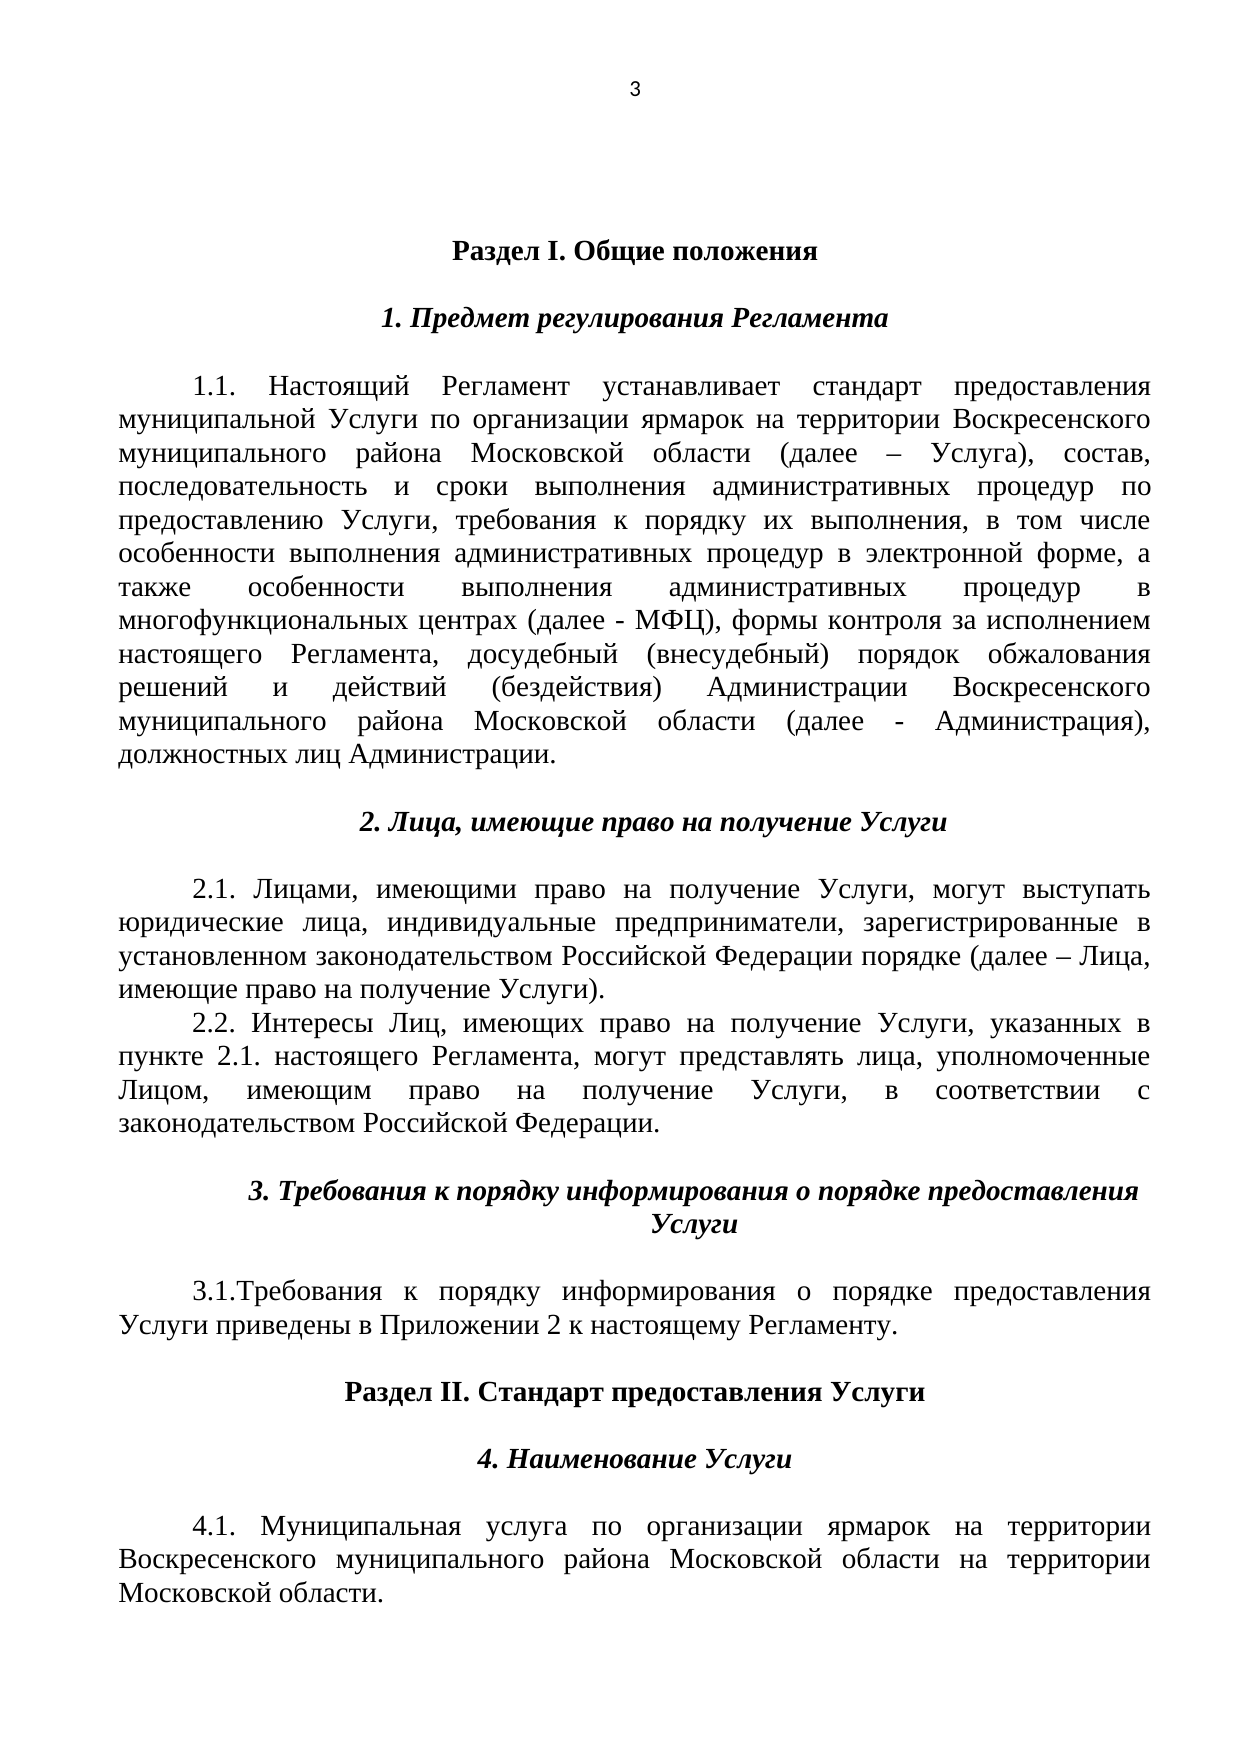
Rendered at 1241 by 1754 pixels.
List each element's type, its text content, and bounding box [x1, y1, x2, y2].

subtitle Раздел II. Стандарт предоставления Услуги [118, 1374, 1152, 1407]
text 4. Наименование Услуги [118, 1441, 1152, 1474]
text 2.2. Интересы Лиц, имеющих право на получение Услуги, указанных в пункте 2.1. настоящего Регламента, могут представлять лица, уполномоченные Лицом, имеющим право на получение Услуги, в соответствии с законодательством Российской Федерации. [118, 1005, 1152, 1139]
text 1.1. Настоящий Регламент устанавливает стандарт предоставления муниципальной Услуги по организации ярмарок на территории Воскресенского муниципального района Московской области (далее – Услуга), состав, последовательность и сроки выполнения административных процедур по предоставлению Услуги, требования к порядку их выполнения, в том числе особенности выполнения административных процедур в электронной форме, а также особенности выполнения административных процедур в многофункциональных центрах (далее - МФЦ), формы контроля за исполнением настоящего Регламента, досудебный (внесудебный) порядок обжалования решений и действий (бездействия) Администрации Воскресенского муниципального района Московской области (далее - Администрация), должностных лиц Администрации. [118, 368, 1152, 770]
text 1. Предмет регулирования Регламента [118, 301, 1152, 334]
text 3.1. Требования к порядку информирования о порядке предоставления Услуги приведены в Приложении 2 к настоящему Регламенту. [118, 1273, 1152, 1340]
text 3. Требования к порядку информирования о порядке предоставления Услуги [236, 1173, 1152, 1240]
text 2.1. Лицами, имеющими право на получение Услуги, могут выступать юридические лица, индивидуальные предприниматели, зарегистрированные в установленном законодательством Российской Федерации порядке (далее – Лица, имеющие право на получение Услуги). [118, 871, 1152, 1005]
text 4.1. Муниципальная услуга по организации ярмарок на территории Воскресенского муниципального района Московской области на территории Московской области. [118, 1508, 1152, 1609]
text Раздел I. Общие положения [118, 233, 1152, 267]
text 2. Лица, имеющие право на получение Услуги [156, 804, 1152, 837]
